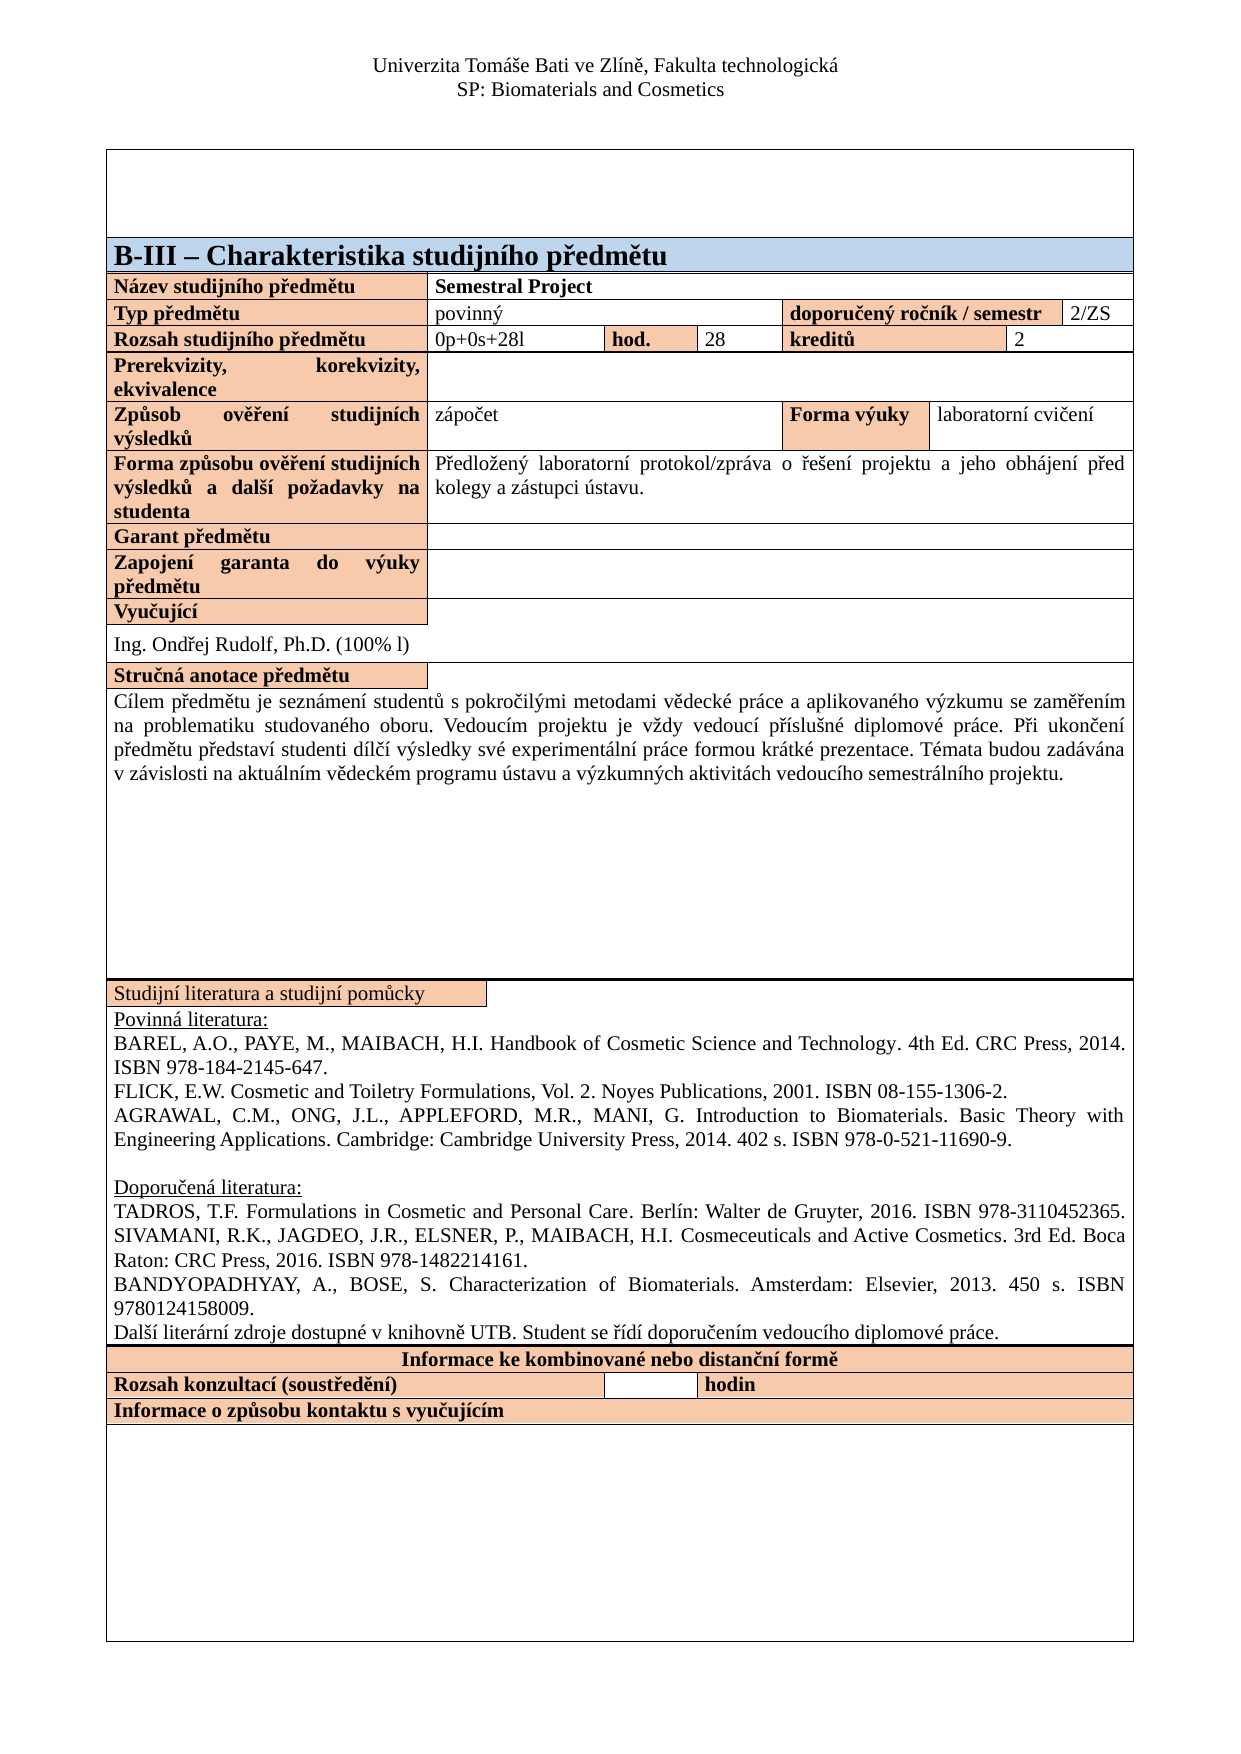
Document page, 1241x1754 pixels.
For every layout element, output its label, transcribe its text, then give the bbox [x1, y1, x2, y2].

table_cell [428, 524, 1133, 549]
table_cell 28 [698, 326, 782, 351]
table_cell Informace o způsobu kontaktu s vyučujícím [107, 1399, 1133, 1423]
table_cell [107, 1425, 1133, 1641]
table_cell [428, 353, 1133, 401]
table_cell kreditů [783, 326, 1006, 351]
table_cell Ing. Ondřej Rudolf, Ph.D. (100% l) [107, 624, 1133, 662]
table_cell zápočet [428, 402, 782, 450]
table_cell hodin [698, 1373, 1133, 1397]
table_cell Forma výuky [783, 402, 929, 450]
table_cell povinný [428, 300, 782, 325]
table_cell Stručná anotace předmětu [107, 663, 427, 688]
table_cell Semestral Project [428, 274, 1133, 299]
table_cell Prerekvizity, korekvizity, ekvivalence [107, 353, 427, 401]
table_cell 2/ZS [1063, 300, 1133, 325]
table_cell Typ předmětu [107, 300, 427, 325]
table_cell Zapojení garanta do výuky předmětu [107, 550, 427, 598]
table_cell B-III – Charakteristika studijního předmětu [107, 238, 1133, 271]
table_cell Cílem předmětu je seznámení studentů s pokročilými metodami vědecké práce a aplikovaného výzkumu se zaměřením na problematiku studovaného oboru. Vedoucím projektu je vždy vedoucí příslušné diplomové práce. Při ukončení předmětu představí studenti dílčí výsledky své experimentální práce formou krátké prezentace. Témata budou zadávána v závislosti na aktuálním vědeckém programu ústavu a výzkumných aktivitách vedoucího semestrálního projektu. [107, 688, 1133, 978]
table_cell laboratorní cvičení [930, 402, 1133, 450]
table_cell hod. [605, 326, 697, 351]
table_cell [605, 1373, 697, 1397]
table_cell Povinná literatura: BAREL, A.O., PAYE, M., MAIBACH, H.I. Handbook of Cosmetic Science and Technology. 4th Ed. CRC Press, 2014. ISBN 978-184-2145-647. FLICK, E.W. Cosmetic and Toiletry Formulations, Vol. 2. Noyes Publications, 2001. ISBN 08-155-1306-2. AGRAWAL, C.M., ONG, J.L., APPLEFORD, M.R., MANI, G. Introduction to Biomaterials. Basic Theory with Engineering Applications. Cambridge: Cambridge University Press, 2014. 402 s. ISBN 978-0-521-11690-9. Doporučená literatura: TADROS, T.F. Formulations in Cosmetic and Personal Care. Berlín: Walter de Gruyter, 2016. ISBN 978-3110452365. SIVAMANI, R.K., JAGDEO, J.R., ELSNER, P., MAIBACH, H.I. Cosmeceuticals and Active Cosmetics. 3rd Ed. Boca Raton: CRC Press, 2016. ISBN 978-1482214161. Bandyopadhyay, A., Bose, S. Characterization of Biomaterials. Amsterdam: Elsevier, 2013. 450 s. ISBN 9780124158009. Další literární zdroje dostupné v knihovně UTB. Student se řídí doporučením vedoucího diplomové práce. [107, 1006, 1133, 1344]
table_cell [107, 150, 1133, 237]
table_cell [428, 599, 1133, 624]
table_cell 0p+0s+28l [428, 326, 604, 351]
table_cell Studijní literatura a studijní pomůcky [107, 981, 486, 1006]
table_cell Rozsah studijního předmětu [107, 326, 427, 351]
table_cell doporučený ročník / semestr [783, 300, 1062, 325]
table_cell Název studijního předmětu [107, 274, 427, 299]
table_cell Forma způsobu ověření studijních výsledků a další požadavky na studenta [107, 451, 427, 523]
table_cell Způsob ověření studijních výsledků [107, 402, 427, 450]
table_cell [487, 981, 1133, 1006]
table_cell Garant předmětu [107, 524, 427, 549]
table_cell [428, 663, 1133, 688]
table_cell Informace ke kombinované nebo distanční formě [107, 1347, 1133, 1372]
table_cell Rozsah konzultací (soustředění) [107, 1373, 604, 1397]
table_cell Vyučující [107, 599, 427, 624]
table_cell 2 [1007, 326, 1133, 351]
table_cell [428, 550, 1133, 598]
table_cell Předložený laboratorní protokol/zpráva o řešení projektu a jeho obhájení před kolegy a zástupci ústavu. [428, 451, 1133, 523]
